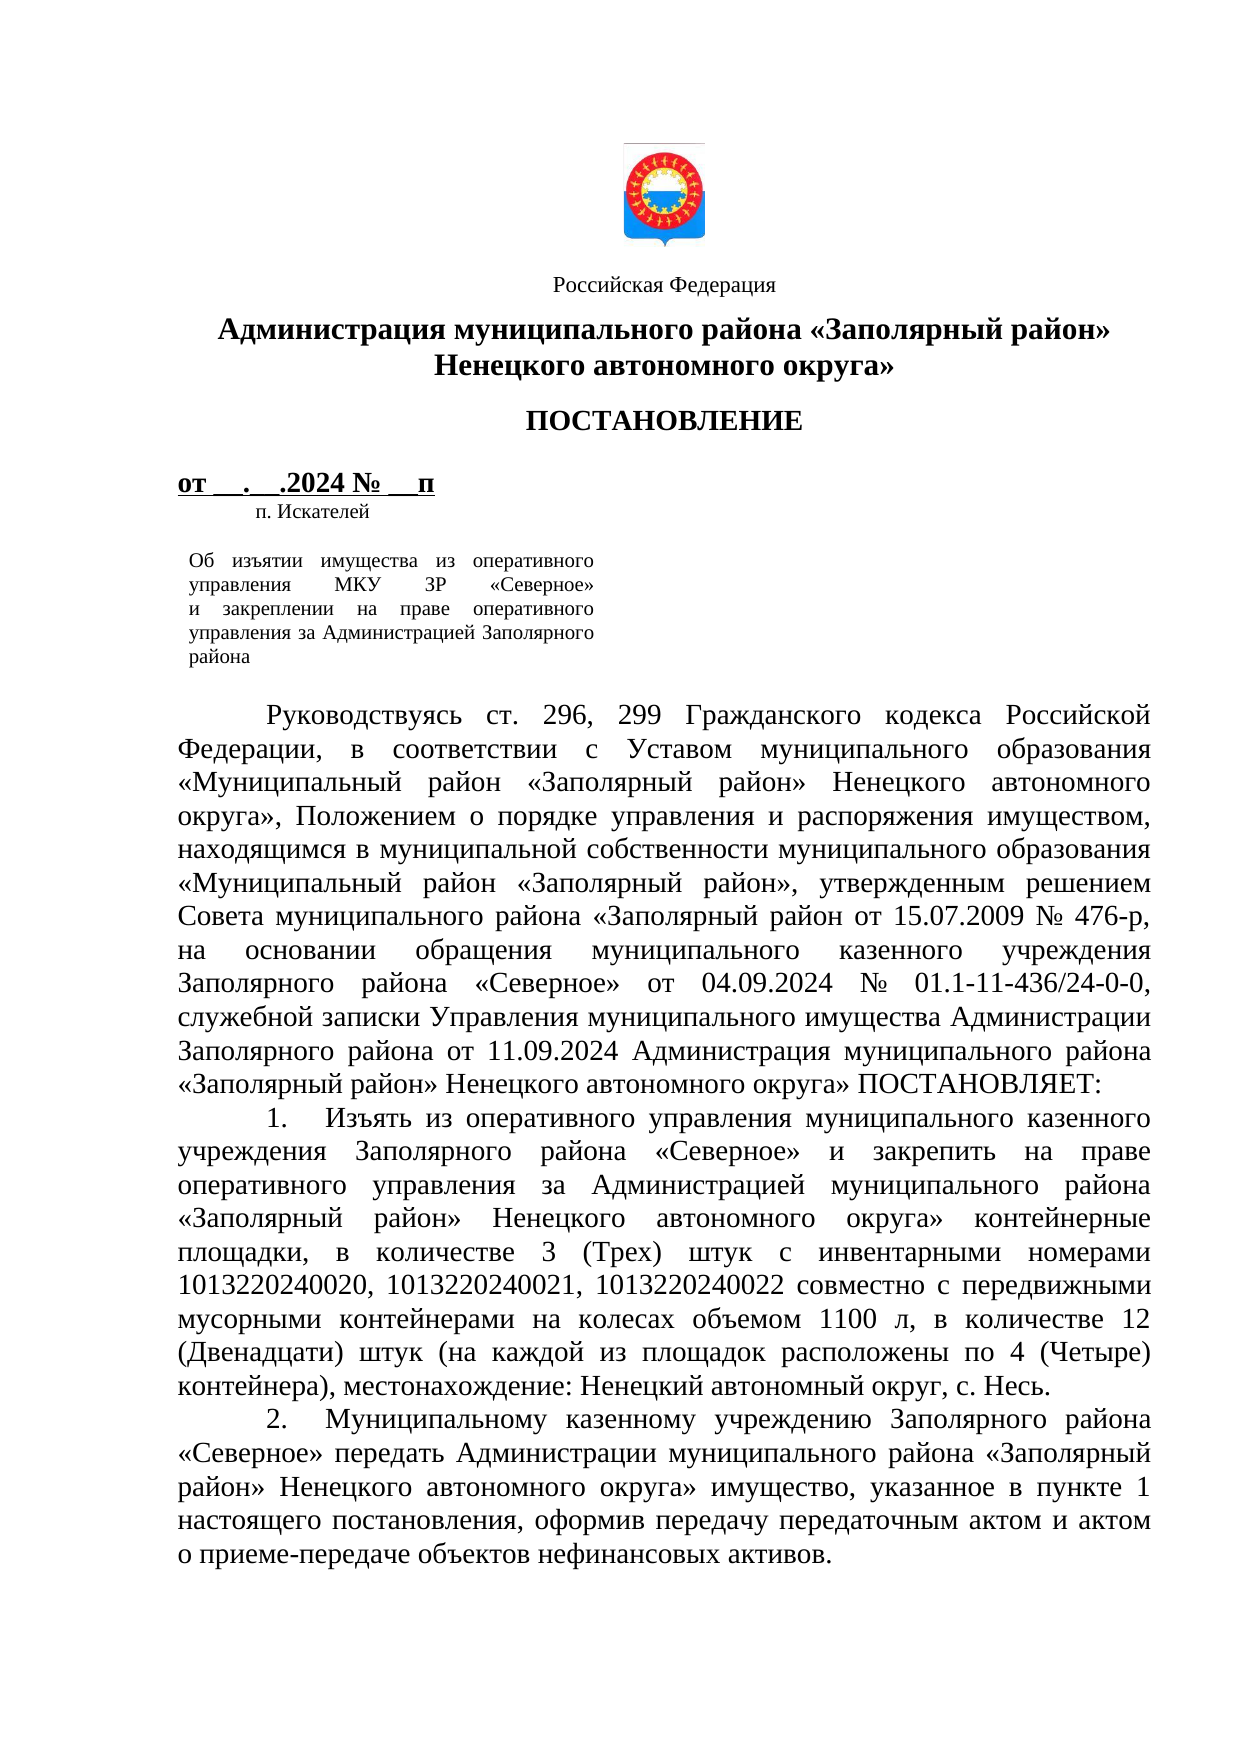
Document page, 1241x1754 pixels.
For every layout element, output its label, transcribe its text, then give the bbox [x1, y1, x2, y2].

list Изъять из оперативного управления муниципального казенного учреждения Заполярного района «Северное» и закрепить на праве оперативного управления за Администрацией муниципального района «Заполярный район» Ненецкого автономного округа» контейнерные площадки, в количестве 3 (Трех) штук с инвентарными номерами 1013220240020, 1013220240021, 1013220240022 совместно с передвижными мусорными контейнерами на колесах объемом 1100 л, в количестве 12 (Двенадцати) штук (на каждой из площадок расположены по 4 (Четыре) контейнера), местонахождение: Ненецкий автономный округ, с. Несь. [177, 1100, 1152, 1402]
list Муниципальному казенному учреждению Заполярного района «Северное» передать Администрации муниципального района «Заполярный район» Ненецкого автономного округа» имущество, указанное в пункте 1 настоящего постановления, оформив передачу передаточным актом и актом о приеме-передаче объектов нефинансовых активов. [177, 1402, 1152, 1569]
text Ненецкого автономного округа» [177, 346, 1152, 382]
table_header Об изъятии имущества из оперативного управления МКУ ЗР «Северное» и закреплении на праве оперативного управления за Администрацией Заполярного района [177, 548, 605, 697]
picture [623, 143, 705, 247]
text Российская Федерация [177, 271, 1152, 298]
text от __.__.2024 № __п [177, 466, 1152, 499]
text ПОСТАНОВЛЕНИЕ [177, 403, 1152, 436]
text Руководствуясь ст. 296, 299 Гражданского кодекса Российской Федерации, в соответствии с Уставом муниципального образования «Муниципальный район «Заполярный район» Ненецкого автономного округа», Положением о порядке управления и распоряжения имуществом, находящимся в муниципальной собственности муниципального образования «Муниципальный район «Заполярный район», утвержденным решением Совета муниципального района «Заполярный район от 15.07.2009 № 476-р, на основании обращения муниципального казенного учреждения Заполярного района «Северное» от 04.09.2024 № 01.1-11-436/24-0-0, служебной записки Управления муниципального имущества Администрации Заполярного района от 11.09.2024 Администрация муниципального района «Заполярный район» Ненецкого автономного округа» ПОСТАНОВЛЯЕТ: [177, 697, 1152, 1100]
subtitle Администрация муниципального района «Заполярный район» [177, 310, 1152, 346]
text п. Искателей [177, 499, 1152, 523]
